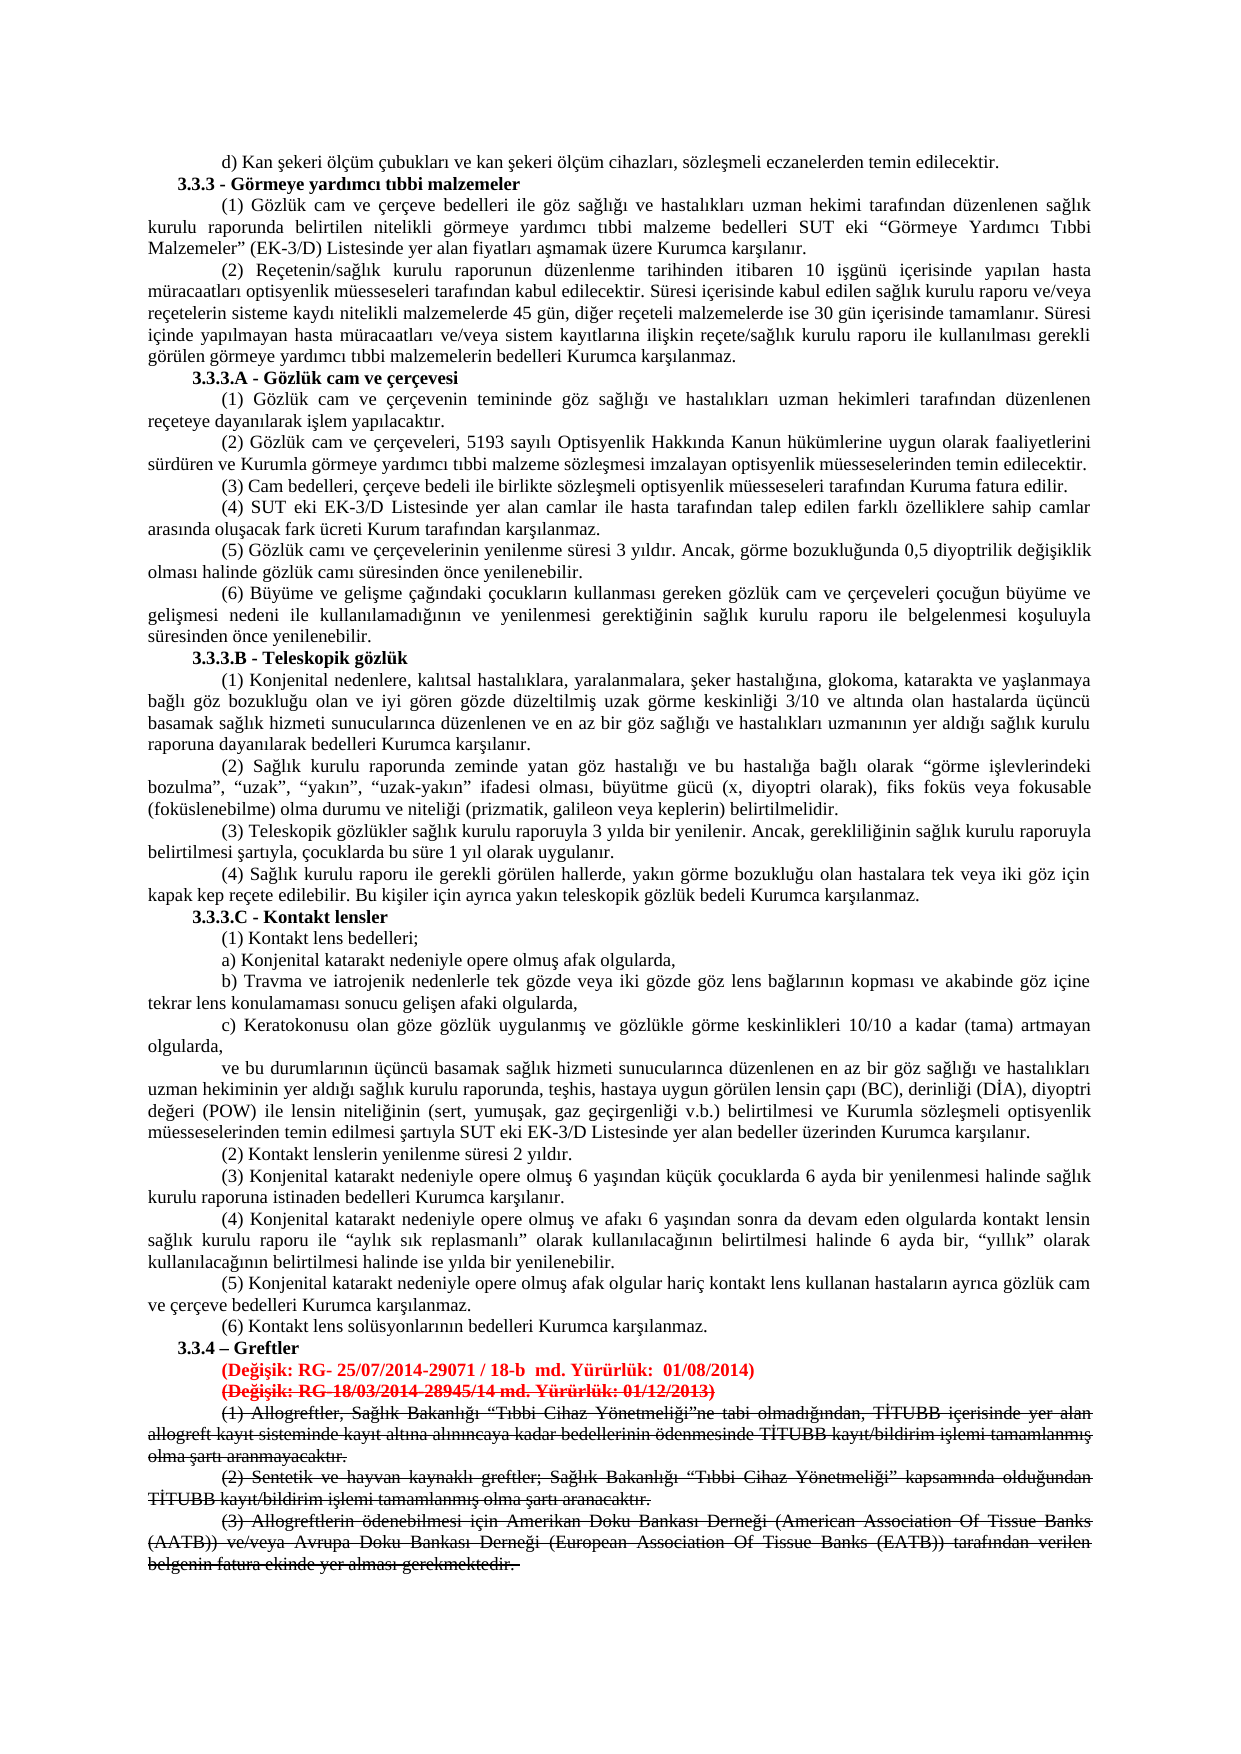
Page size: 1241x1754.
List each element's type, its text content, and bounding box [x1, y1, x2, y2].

text reçete edilmesi halinde bedeli Kurumca karşılanır. [148, 234, 1093, 255]
text (6) Büyüme ve gelişme çağındaki çocukların kullanması gereken gözlük cam ve çerçeveleri çocuğun büyüme ve gelişmesi nedeni ile kullanılamadığının ve yenilenmesi gerektiğinin sağlık kurulu raporu ile belgelenmesi koşuluyla süresinden önce yenilenebilir. [148, 733, 1093, 798]
text a) Konjenital katarakt nedeniyle opere olmuş afak olgularda, [148, 1100, 1093, 1121]
text (4) SUT eki EK-3/D Listesinde yer alan camlar ile hasta tarafından talep edilen farklı özelliklere sahip camlar arasında oluşacak fark ücreti Kurum tarafından karşılanmaz. [148, 647, 1093, 690]
list Oral antidiyabetik ilaç kullanan diyabetli hastalara 3 ayda en fazla 100 adet hesabıyla, [148, 212, 1093, 234]
text (Değişik: RG-18/03/2014-28945/14 md. Yürürlük: 01/12/2013) [148, 1531, 1093, 1553]
subtitle 3.3.3.C - Kontakt lensler [148, 1057, 1093, 1078]
text (1) Kontakt lens bedelleri; [148, 1078, 1093, 1100]
text (5) Gözlük camı ve çerçevelerinin yenilenme süresi 3 yıldır. Ancak, görme bozukluğunda 0,5 diyoptrilik değişiklik olması halinde gözlük camı süresinden önce yenilenebilir. [148, 690, 1093, 733]
subtitle 3.3.3.B - Teleskopik gözlük [148, 798, 1093, 819]
text (6) Kontakt lens solüsyonlarının bedelleri Kurumca karşılanmaz. [148, 1466, 1093, 1488]
subtitle 3.3.4 – Greftler [148, 1488, 1093, 1509]
text (2) Kontakt lenslerin yenilenme süresi 2 yıldır. [148, 1294, 1093, 1315]
list Medikal tedavi ile kontrol altında tutulan hiperinsülinemik hipoglisemisi olan çocuk hastalar için ayda en fazla 150 adet, erişkin hastalar için en fazla 50 adet, [148, 169, 1093, 212]
text (5) Konjenital katarakt nedeniyle opere olmuş afak olgular hariç kontakt lens kullanan hastaların ayrıca gözlük cam ve çerçeve bedelleri Kurumca karşılanmaz. [148, 1423, 1093, 1466]
text (3) Konjenital katarakt nedeniyle opere olmuş 6 yaşından küçük çocuklarda 6 ayda bir yenilenmesi halinde sağlık kurulu raporuna istinaden bedelleri Kurumca karşılanır. [148, 1315, 1093, 1358]
text (1) Konjenital nedenlere, kalıtsal hastalıklara, yaralanmalara, şeker hastalığına, glokoma, katarakta ve yaşlanmaya bağlı göz bozukluğu olan ve iyi gören gözde düzeltilmiş uzak görme keskinliği 3/10 ve altında olan hastalarda üçüncü basamak sağlık hizmeti sunucularınca düzenlenen ve en az bir göz sağlığı ve hastalıkları uzmanının yer aldığı sağlık kurulu raporuna dayanılarak bedelleri Kurumca karşılanır. [148, 819, 1093, 906]
list Tip I diyabetli erişkin hastalar ve insülin kullanan tip II diyabetli tüm hastalarda ayda en fazla 150 adet, [148, 148, 1093, 169]
text (4) Konjenital katarakt nedeniyle opere olmuş ve afakı 6 yaşından sonra da devam eden olgularda kontakt lensin sağlık kurulu raporu ile “aylık sık replasmanlı” olarak kullanılacağının belirtilmesi halinde 6 ayda bir, “yıllık” olarak kullanılacağının belirtilmesi halinde ise yılda bir yenilenebilir. [148, 1358, 1093, 1423]
subtitle 3.3.3.A - Gözlük cam ve çerçevesi [148, 518, 1093, 539]
text (1) Gözlük cam ve çerçeve bedelleri ile göz sağlığı ve hastalıkları uzman hekimi tarafından düzenlenen sağlık kurulu raporunda belirtilen nitelikli görmeye yardımcı tıbbi malzeme bedelleri SUT eki “Görmeye Yardımcı Tıbbi Malzemeler” (EK-3/D) Listesinde yer alan fiyatları aşmamak üzere Kurumca karşılanır. [148, 345, 1093, 410]
text (3) Cam bedelleri, çerçeve bedeli ile birlikte sözleşmeli optisyenlik müesseseleri tarafından Kuruma fatura edilir. [148, 625, 1093, 647]
text (2) Gözlük cam ve çerçeveleri, 5193 sayılı Optisyenlik Hakkında Kanun hükümlerine uygun olarak faaliyetlerini sürdüren ve Kurumla görmeye yardımcı tıbbi malzeme sözleşmesi imzalayan optisyenlik müesseselerinden temin edilecektir. [148, 582, 1093, 625]
text ç) Kan şekeri ölçüm çubuklarına ait faturalara, sağlık raporunun fotokopisi (e-rapor hariç) ile reçetenin asılları (e-reçete hariç) eklenecektir. [148, 255, 1093, 298]
text ve bu durumlarının üçüncü basamak sağlık hizmeti sunucularınca düzenlenen en az bir göz sağlığı ve hastalıkları uzman hekiminin yer aldığı sağlık kurulu raporunda, teşhis, hastaya uygun görülen lensin çapı (BC), derinliği (DİA), diyoptri değeri (POW) ile lensin niteliğinin (sert, yumuşak, gaz geçirgenliği v.b.) belirtilmesi ve Kurumla sözleşmeli optisyenlik müesseselerinden temin edilmesi şartıyla SUT eki EK-3/D Listesinde yer alan bedeller üzerinden Kurumca karşılanır. [148, 1208, 1093, 1294]
text (4) Sağlık kurulu raporu ile gerekli görülen hallerde, yakın görme bozukluğu olan hastalara tek veya iki göz için kapak kep reçete edilebilir. Bu kişiler için ayrıca yakın teleskopik gözlük bedeli Kurumca karşılanmaz. [148, 1013, 1093, 1057]
text (Değişik: RG- 25/07/2014-29071 / 18-b md. Yürürlük: 01/08/2014) [148, 1509, 1093, 1531]
text (1) Gözlük cam ve çerçevenin temininde göz sağlığı ve hastalıkları uzman hekimleri tarafından düzenlenen reçeteye dayanılarak işlem yapılacaktır. [148, 539, 1093, 582]
text (2) Reçetenin/sağlık kurulu raporunun düzenlenme tarihinden itibaren 10 işgünü içerisinde yapılan hasta müracaatları optisyenlik müesseseleri tarafından kabul edilecektir. Süresi içerisinde kabul edilen sağlık kurulu raporu ve/veya reçetelerin sisteme kaydı nitelikli malzemelerde 45 gün, diğer reçeteli malzemelerde ise 30 gün içerisinde tamamlanır. Süresi içinde yapılmayan hasta müracaatları ve/veya sistem kayıtlarına ilişkin reçete/sağlık kurulu raporu ile kullanılması gerekli görülen görmeye yardımcı tıbbi malzemelerin bedelleri Kurumca karşılanmaz. [148, 410, 1093, 518]
text d) Kan şekeri ölçüm çubukları ve kan şekeri ölçüm cihazları, sözleşmeli eczanelerden temin edilecektir. [148, 298, 1093, 323]
text b) Travma ve iatrojenik nedenlerle tek gözde veya iki gözde göz lens bağlarının kopması ve akabinde göz içine tekrar lens konulamaması sonucu gelişen afaki olgularda, [148, 1121, 1093, 1164]
text c) Keratokonusu olan göze gözlük uygulanmış ve gözlükle görme keskinlikleri 10/10 a kadar (tama) artmayan olgularda, [148, 1164, 1093, 1208]
subtitle 3.3.3 - Görmeye yardımcı tıbbi malzemeler [148, 323, 1093, 345]
text (2) Sağlık kurulu raporunda zeminde yatan göz hastalığı ve bu hastalığa bağlı olarak “görme işlevlerindeki bozulma”, “uzak”, “yakın”, “uzak-yakın” ifadesi olması, büyütme gücü (x, diyoptri olarak), fiks foküs veya fokusable (foküslenebilme) olma durumu ve niteliği (prizmatik, galileon veya keplerin) belirtilmelidir. [148, 906, 1093, 970]
text (3) Teleskopik gözlükler sağlık kurulu raporuyla 3 yılda bir yenilenir. Ancak, gerekliliğinin sağlık kurulu raporuyla belirtilmesi şartıyla, çocuklarda bu süre 1 yıl olarak uygulanır. [148, 970, 1093, 1013]
